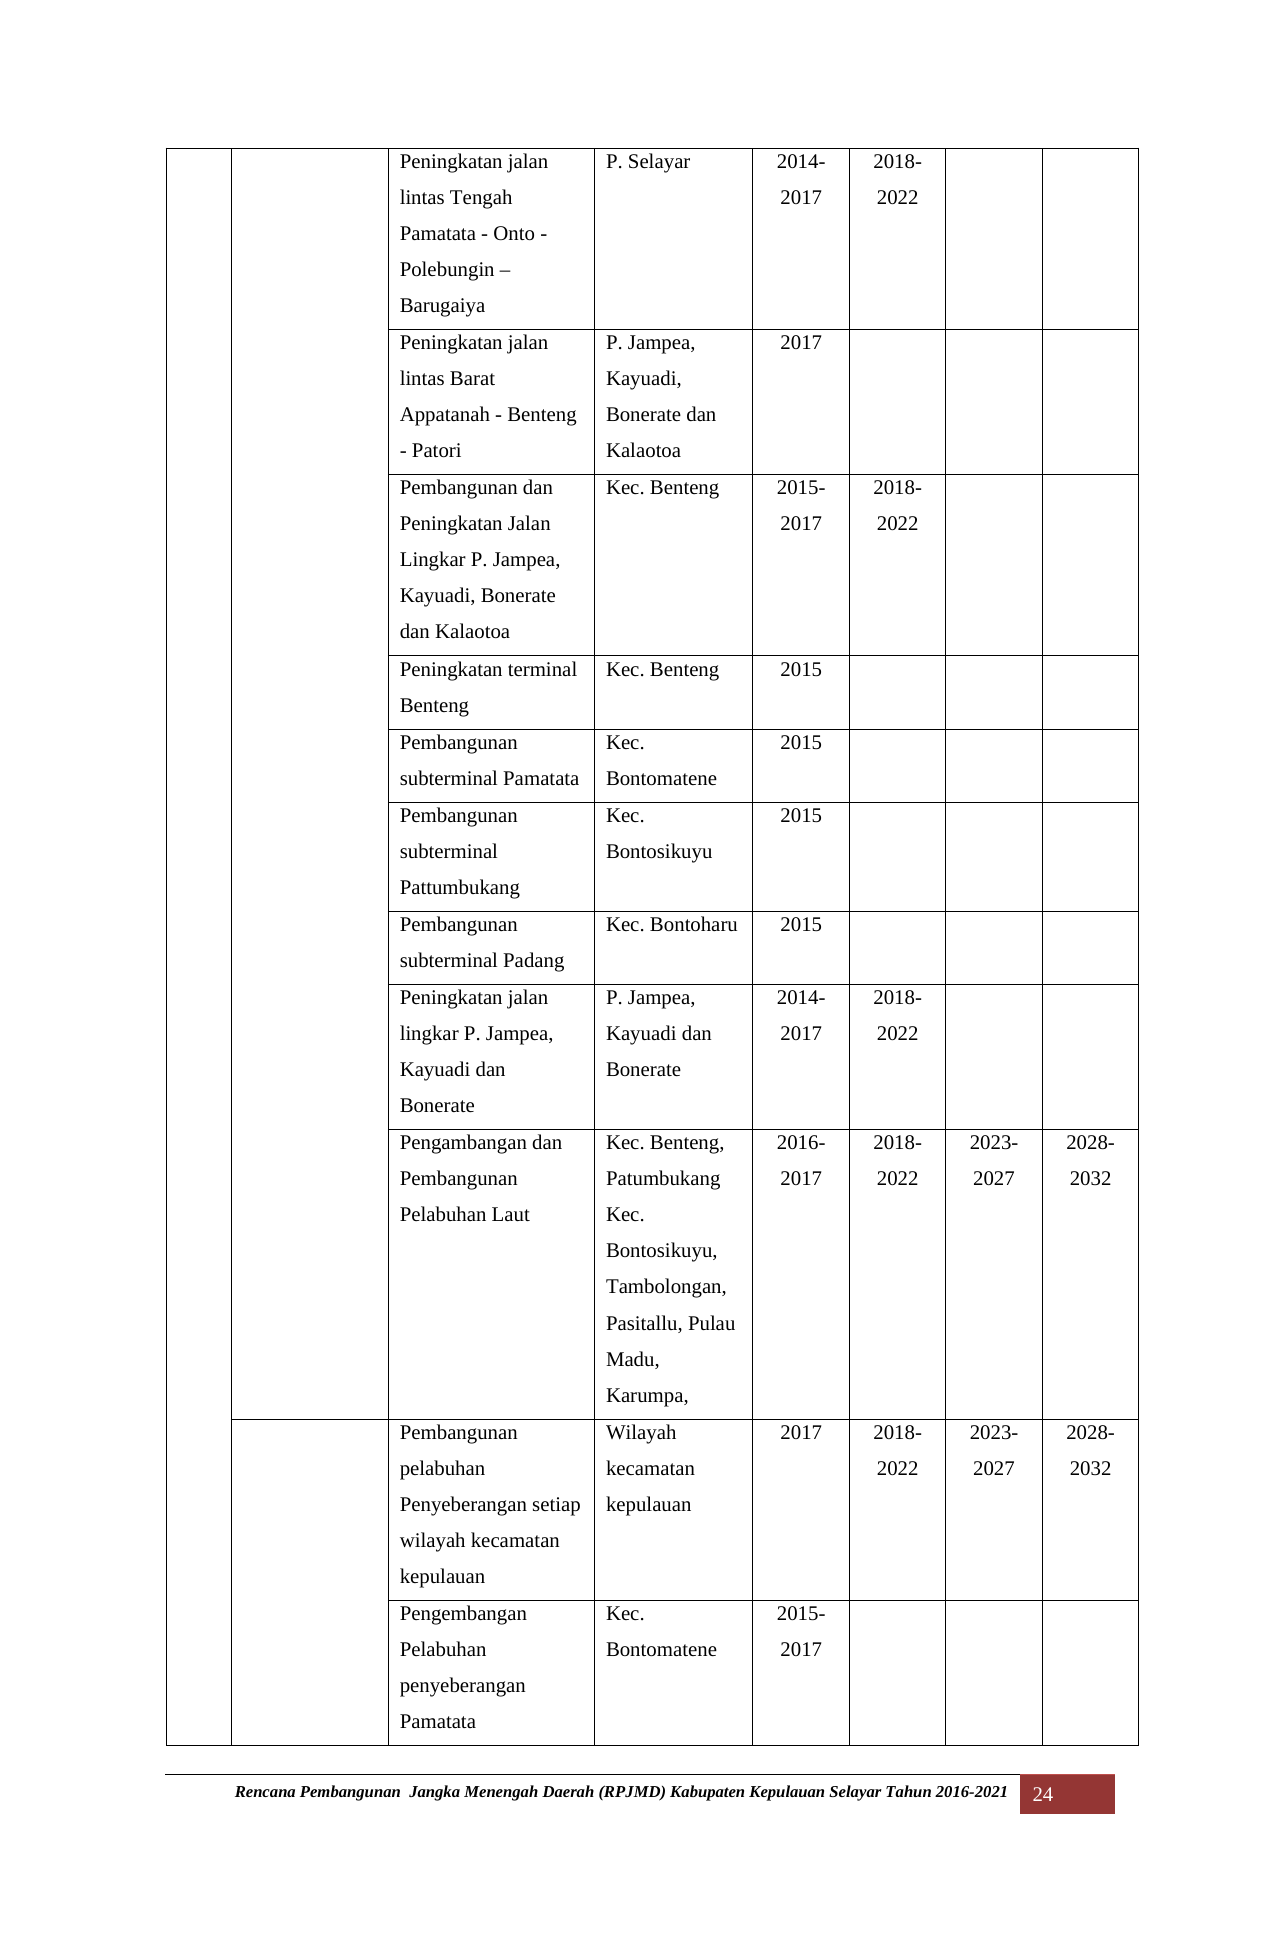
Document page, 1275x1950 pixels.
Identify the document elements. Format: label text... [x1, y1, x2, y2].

table_cell [850, 803, 945, 911]
table_cell [946, 475, 1042, 655]
table_cell [946, 985, 1042, 1129]
table_cell [1043, 149, 1138, 329]
table_cell Wilayah kecamatan kepulauan [595, 1420, 752, 1600]
table_cell [946, 656, 1042, 728]
table_cell 2016-2017 [753, 1130, 849, 1418]
table_cell [1043, 912, 1138, 984]
table_cell Pembangunan pelabuhan Penyeberangan setiap wilayah kecamatan kepulauan [389, 1420, 594, 1600]
table_cell [1043, 803, 1138, 911]
table_cell 2018-2022 [850, 985, 945, 1129]
table_cell [1043, 330, 1138, 474]
table_cell Peningkatan jalan lingkar P. Jampea, Kayuadi dan Bonerate [389, 985, 594, 1129]
table_cell 2018-2022 [850, 149, 945, 329]
table_cell 2015 [753, 656, 849, 728]
table_cell P. Jampea, Kayuadi, Bonerate dan Kalaotoa [595, 330, 752, 474]
table_cell P. Jampea, Kayuadi dan Bonerate [595, 985, 752, 1129]
table_cell [946, 912, 1042, 984]
table_cell 2028-2032 [1043, 1420, 1138, 1600]
table_cell Pembangunan subterminal Pattumbukang [389, 803, 594, 911]
table_cell 2018-2022 [850, 475, 945, 655]
table_cell 2015-2017 [753, 475, 849, 655]
table_cell Kec. Bontomatene [595, 1601, 752, 1745]
table_cell 2015 [753, 730, 849, 802]
table_cell [850, 1601, 945, 1745]
table_cell 2014-2017 [753, 985, 849, 1129]
table_cell [1043, 656, 1138, 728]
table_cell [946, 1601, 1042, 1745]
table_cell [946, 330, 1042, 474]
table_cell 2028-2032 [1043, 1130, 1138, 1418]
table_cell Kec. Benteng, Patumbukang Kec. Bontosikuyu, Tambolongan, Pasitallu, Pulau Madu, Karumpa, [595, 1130, 752, 1418]
table_cell 2017 [753, 1420, 849, 1600]
table_cell Pembangunan dan Peningkatan Jalan Lingkar P. Jampea, Kayuadi, Bonerate dan Kalaotoa [389, 475, 594, 655]
table_cell [946, 149, 1042, 329]
table_cell [1043, 730, 1138, 802]
table_cell [946, 730, 1042, 802]
table_cell [850, 730, 945, 802]
table_cell Pembangunan subterminal Padang [389, 912, 594, 984]
table_cell [1043, 985, 1138, 1129]
table_cell 2015 [753, 912, 849, 984]
table_cell P. Selayar [595, 149, 752, 329]
table_cell 2018-2022 [850, 1130, 945, 1418]
table_cell 2015-2017 [753, 1601, 849, 1745]
table_cell [1043, 1601, 1138, 1745]
table_cell Kec. Benteng [595, 656, 752, 728]
table_cell Kec. Bontoharu [595, 912, 752, 984]
table_cell Kec. Bontosikuyu [595, 803, 752, 911]
table_cell Kec. Bontomatene [595, 730, 752, 802]
table_cell 2017 [753, 330, 849, 474]
table_cell [850, 912, 945, 984]
table_cell Pengambangan dan Pembangunan Pelabuhan Laut [389, 1130, 594, 1418]
table_cell 2015 [753, 803, 849, 911]
table_cell Kec. Benteng [595, 475, 752, 655]
table_cell [1043, 475, 1138, 655]
table_cell Pembangunan subterminal Pamatata [389, 730, 594, 802]
table_cell 2014-2017 [753, 149, 849, 329]
table_cell [850, 656, 945, 728]
table_cell Pengembangan Pelabuhan penyeberangan Pamatata [389, 1601, 594, 1745]
table_cell Peningkatan jalan lintas Barat Appatanah - Benteng - Patori [389, 330, 594, 474]
table_cell 2023-2027 [946, 1420, 1042, 1600]
table_cell Peningkatan terminal Benteng [389, 656, 594, 728]
table_cell [850, 330, 945, 474]
table_cell 2023-2027 [946, 1130, 1042, 1418]
table_cell [946, 803, 1042, 911]
table_cell 2018-2022 [850, 1420, 945, 1600]
table_cell [232, 1420, 388, 1745]
table_cell Peningkatan jalan lintas Tengah Pamatata - Onto - Polebungin – Barugaiya [389, 149, 594, 329]
